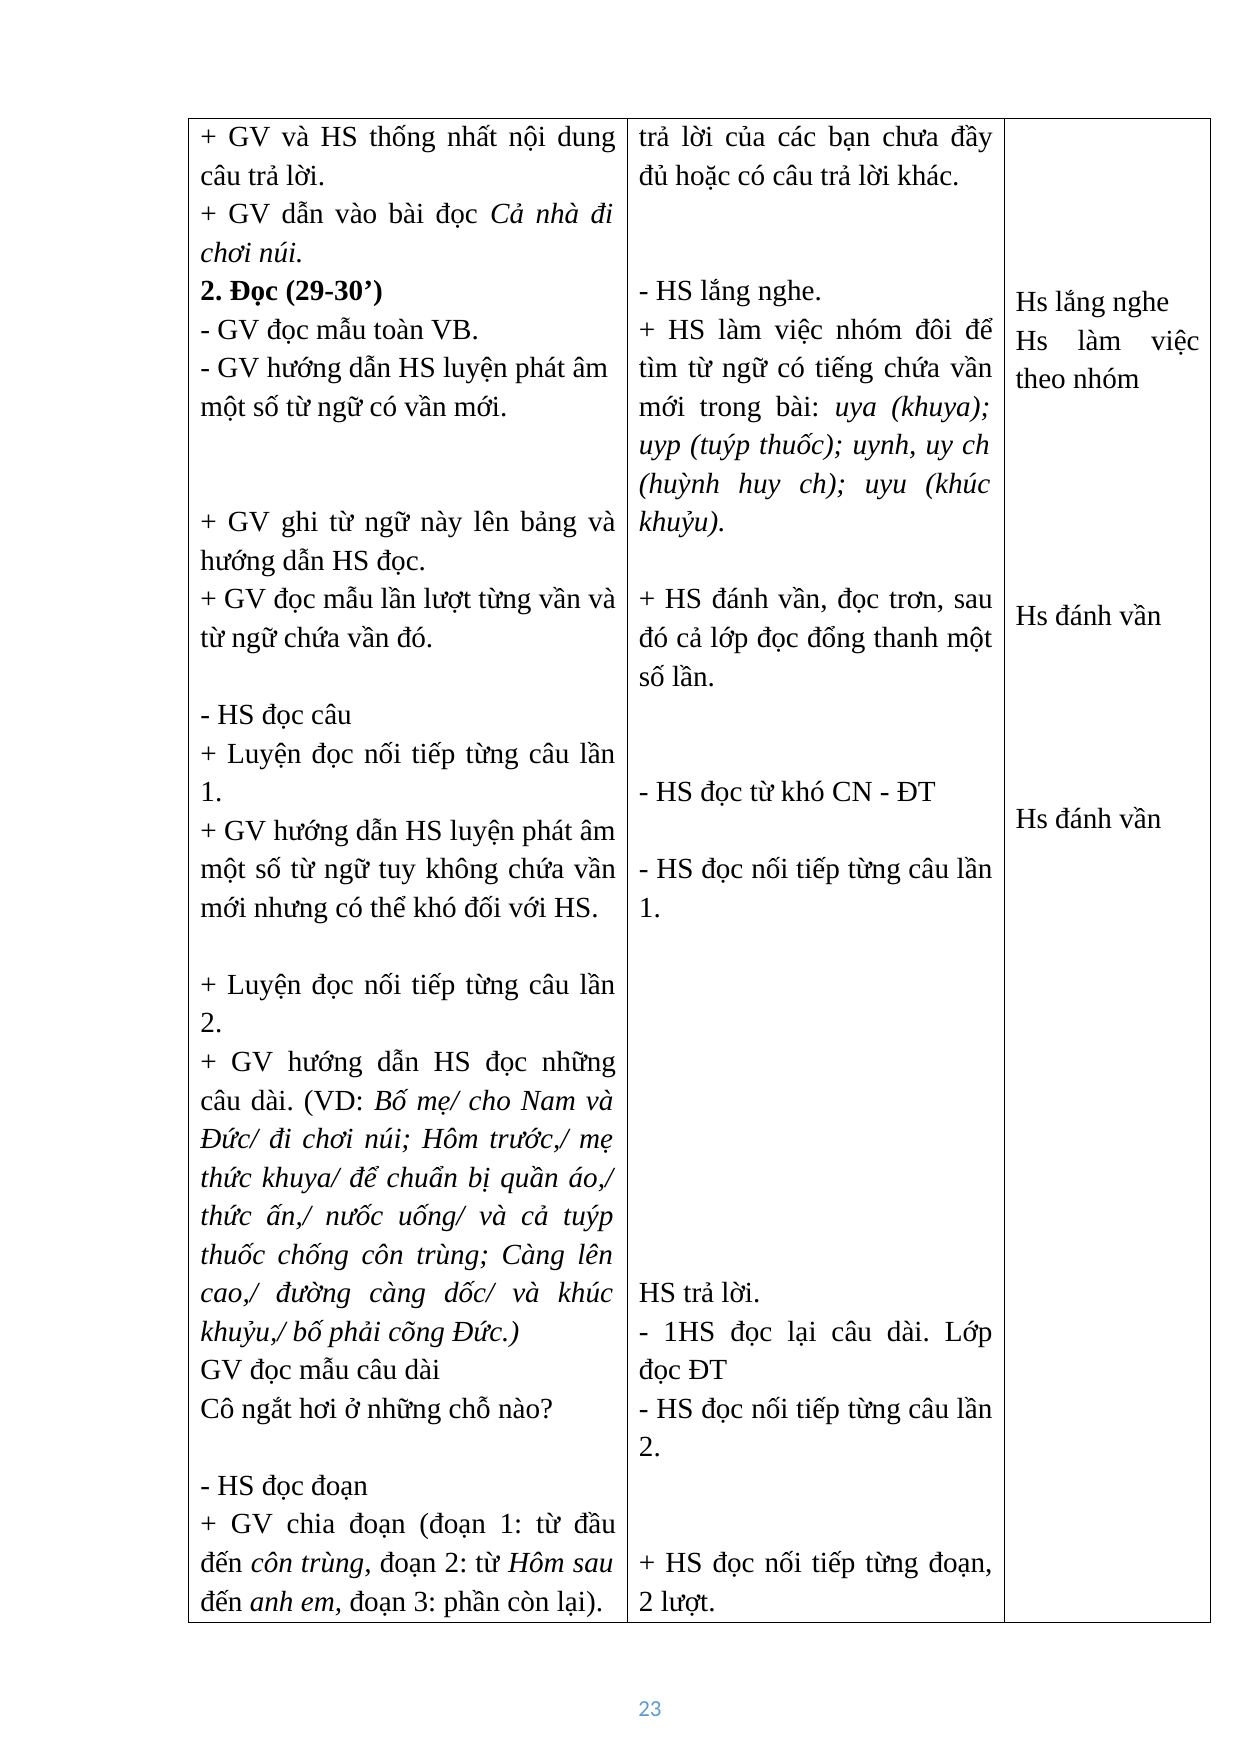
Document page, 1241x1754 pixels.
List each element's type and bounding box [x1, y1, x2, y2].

table_cell [1005, 119, 1210, 1622]
table_cell [189, 119, 627, 1622]
table_cell [628, 119, 1004, 1622]
